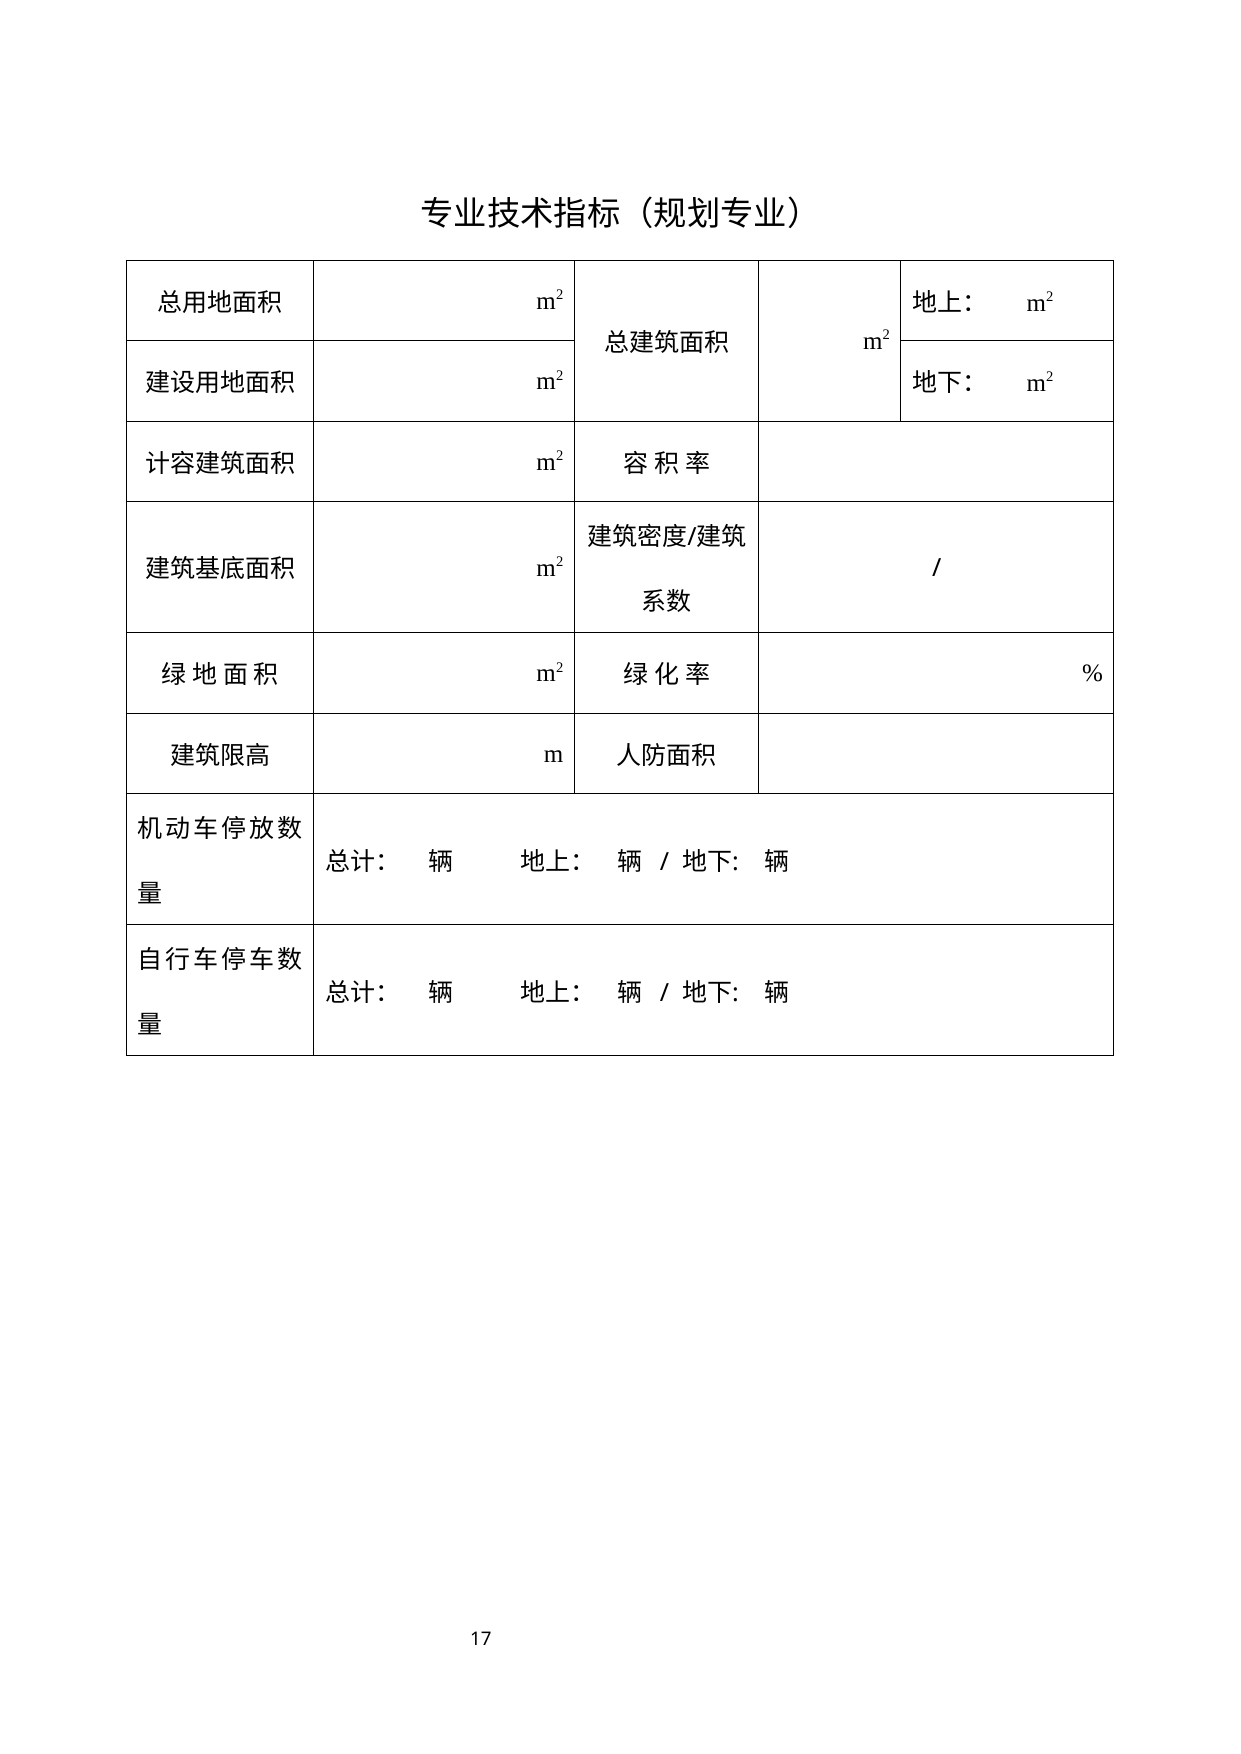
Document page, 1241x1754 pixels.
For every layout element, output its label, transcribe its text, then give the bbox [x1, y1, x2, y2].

table_cell / [759, 502, 1113, 632]
table_cell m2 [314, 341, 574, 421]
table_cell m2 [314, 422, 574, 501]
table_cell 建设用地面积 [127, 341, 313, 421]
text 专业技术指标（规划专业） [165, 178, 1075, 243]
table_cell m2 [314, 633, 574, 713]
table_cell 总计： 辆 地上： 辆 / 地下: 辆 [314, 925, 1113, 1055]
table_header 地上： m2 [901, 261, 1113, 340]
table_cell % [759, 633, 1113, 713]
table_cell 建筑基底面积 [127, 502, 313, 632]
table_cell 容 积 率 [575, 422, 758, 501]
table_cell 计容建筑面积 [127, 422, 313, 501]
table_header 总用地面积 [127, 261, 313, 340]
table_header m2 [314, 261, 574, 340]
table_cell 地下： m2 [901, 341, 1113, 421]
table_cell 绿 地 面 积 [127, 633, 313, 713]
table_header m2 [759, 261, 900, 421]
table_cell [759, 714, 1113, 793]
table_header 总建筑面积 [575, 261, 758, 421]
table_cell m [314, 714, 574, 793]
table_cell 建筑密度/建筑系数 [575, 502, 758, 632]
table_cell 自行车停车数量 [127, 925, 313, 1055]
table_cell 总计： 辆 地上： 辆 / 地下: 辆 [314, 794, 1113, 924]
table_cell 机动车停放数量 [127, 794, 313, 924]
table_cell m2 [314, 502, 574, 632]
table_cell 人防面积 [575, 714, 758, 793]
table_cell [759, 422, 1113, 501]
table_cell 绿 化 率 [575, 633, 758, 713]
table_cell 建筑限高 [127, 714, 313, 793]
